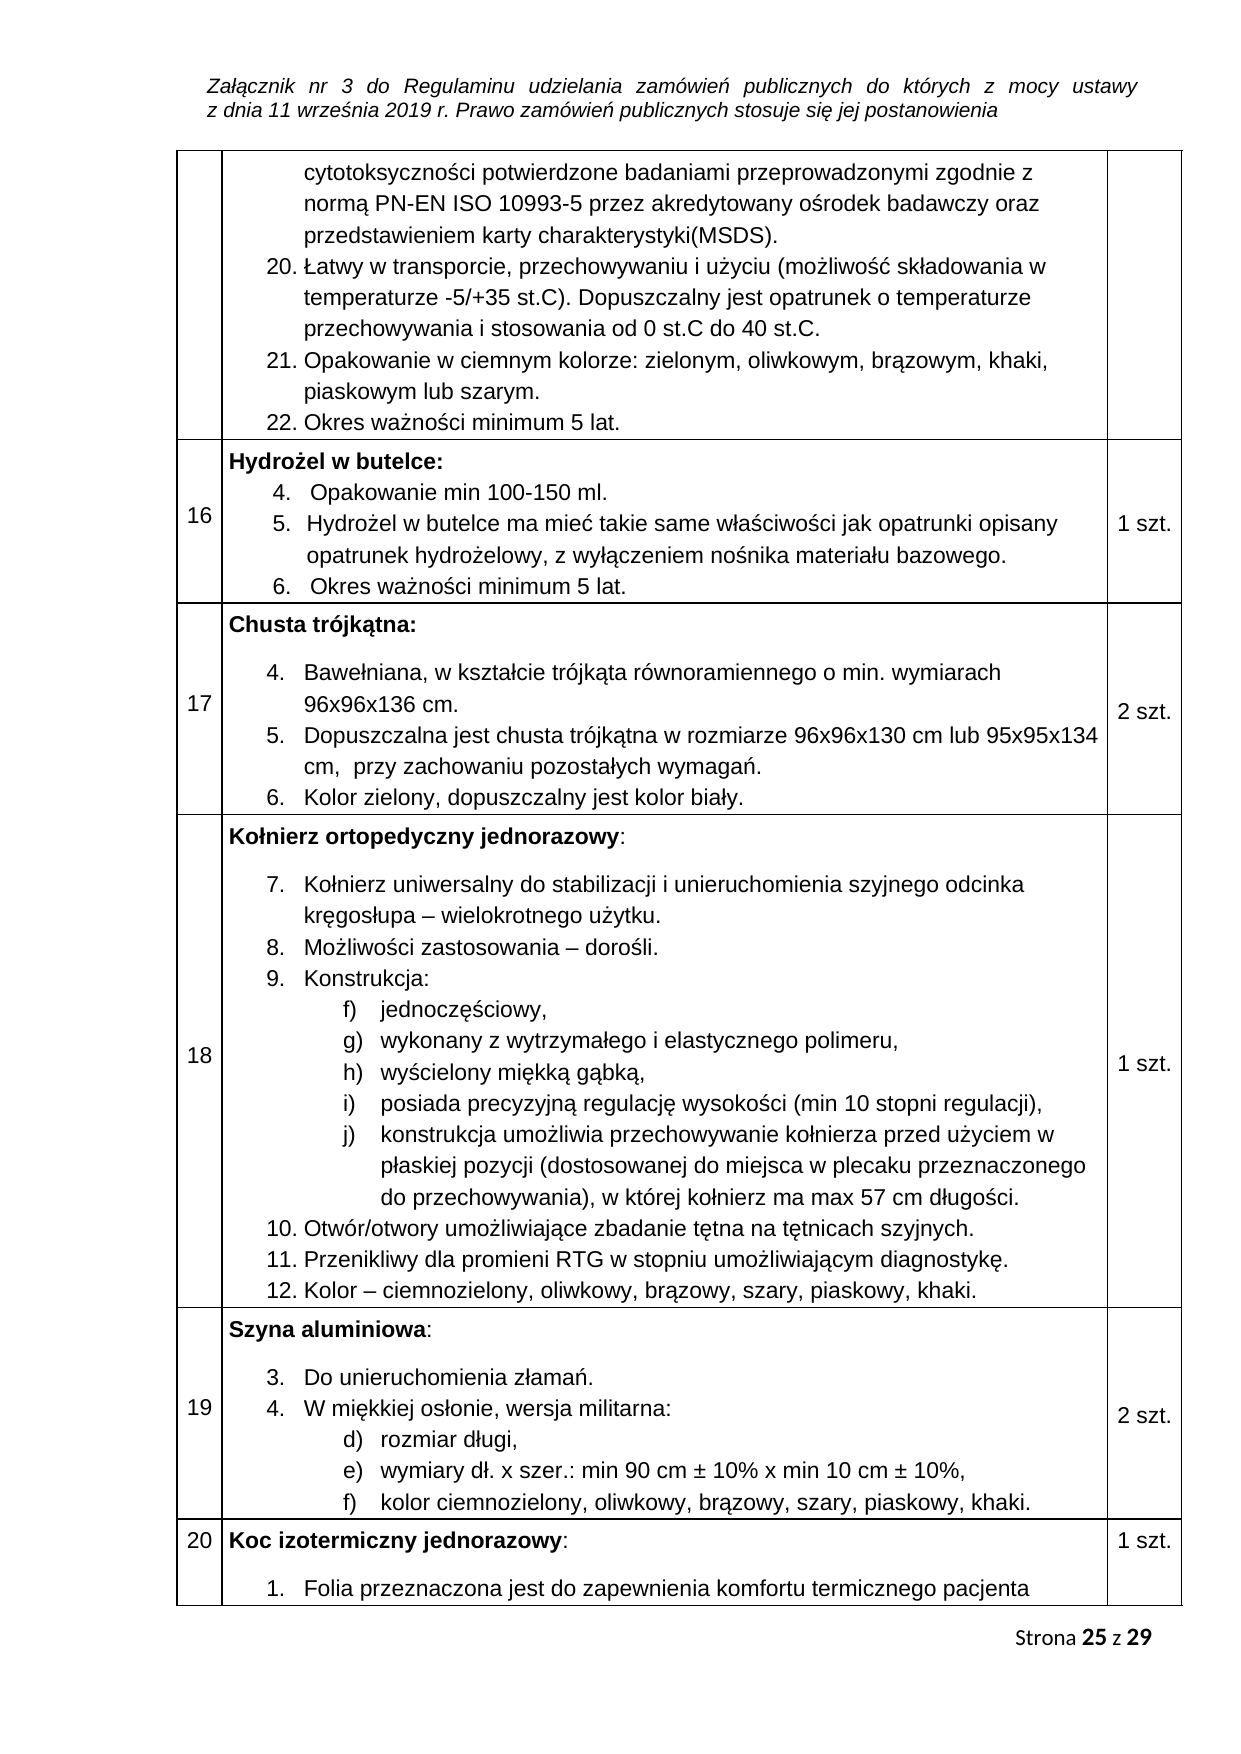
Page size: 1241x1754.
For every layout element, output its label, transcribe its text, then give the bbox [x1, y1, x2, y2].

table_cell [223, 151, 1107, 438]
table_cell 2 szt. [1108, 1308, 1181, 1518]
table_cell 19 [178, 1308, 221, 1518]
table_cell 15 [178, 151, 221, 438]
table_cell 2 szt. [1108, 604, 1181, 814]
table_cell Szyna aluminiowa: Do unieruchomienia złamań. W miękkiej osłonie, wersja militarna: rozmiar długi, wymiary dł. x szer.: min 90 cm ± 10% x min 10 cm ± 10%, kolor ciemnozielony, oliwkowy, brązowy, szary, piaskowy, khaki. [223, 1308, 1107, 1518]
table_cell Kołnierz ortopedyczny jednorazowy: Kołnierz uniwersalny do stabilizacji i unieruchomienia szyjnego odcinka kręgosłupa – wielokrotnego użytku. Możliwości zastosowania – dorośli. Konstrukcja: jednoczęściowy, wykonany z wytrzymałego i elastycznego polimeru, wyścielony miękką gąbką, posiada precyzyjną regulację wysokości (min 10 stopni regulacji), konstrukcja umożliwia przechowywanie kołnierza przed użyciem w płaskiej pozycji (dostosowanej do miejsca w plecaku przeznaczonego do przechowywania), w której kołnierz ma max 57 cm długości. Otwór/otwory umożliwiające zbadanie tętna na tętnicach szyjnych. Przenikliwy dla promieni RTG w stopniu umożliwiającym diagnostykę. Kolor – ciemnozielony, oliwkowy, brązowy, szary, piaskowy, khaki. [223, 815, 1107, 1306]
table_cell 20 [178, 1520, 221, 1604]
table_cell Chusta trójkątna: Bawełniana, w kształcie trójkąta równoramiennego o min. wymiarach 96x96x136 cm. Dopuszczalna jest chusta trójkątna w rozmiarze 96x96x130 cm lub 95x95x134 cm, przy zachowaniu pozostałych wymagań. Kolor zielony, dopuszczalny jest kolor biały. [223, 604, 1107, 814]
table_cell 1 szt. [1108, 815, 1181, 1306]
table_cell Hydrożel w butelce: Opakowanie min 100-150 ml. Hydrożel w butelce ma mieć takie same właściwości jak opatrunki opisany opatrunek hydrożelowy, z wyłączeniem nośnika materiału bazowego. Okres ważności minimum 5 lat. [223, 440, 1107, 602]
table_cell 1 szt. [1108, 440, 1181, 602]
table_cell 16 [178, 440, 221, 602]
table_cell 18 [178, 815, 221, 1306]
table_cell 17 [178, 604, 221, 814]
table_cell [223, 1520, 1107, 1604]
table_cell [1108, 151, 1181, 438]
table_cell 1 szt. [1108, 1520, 1181, 1604]
